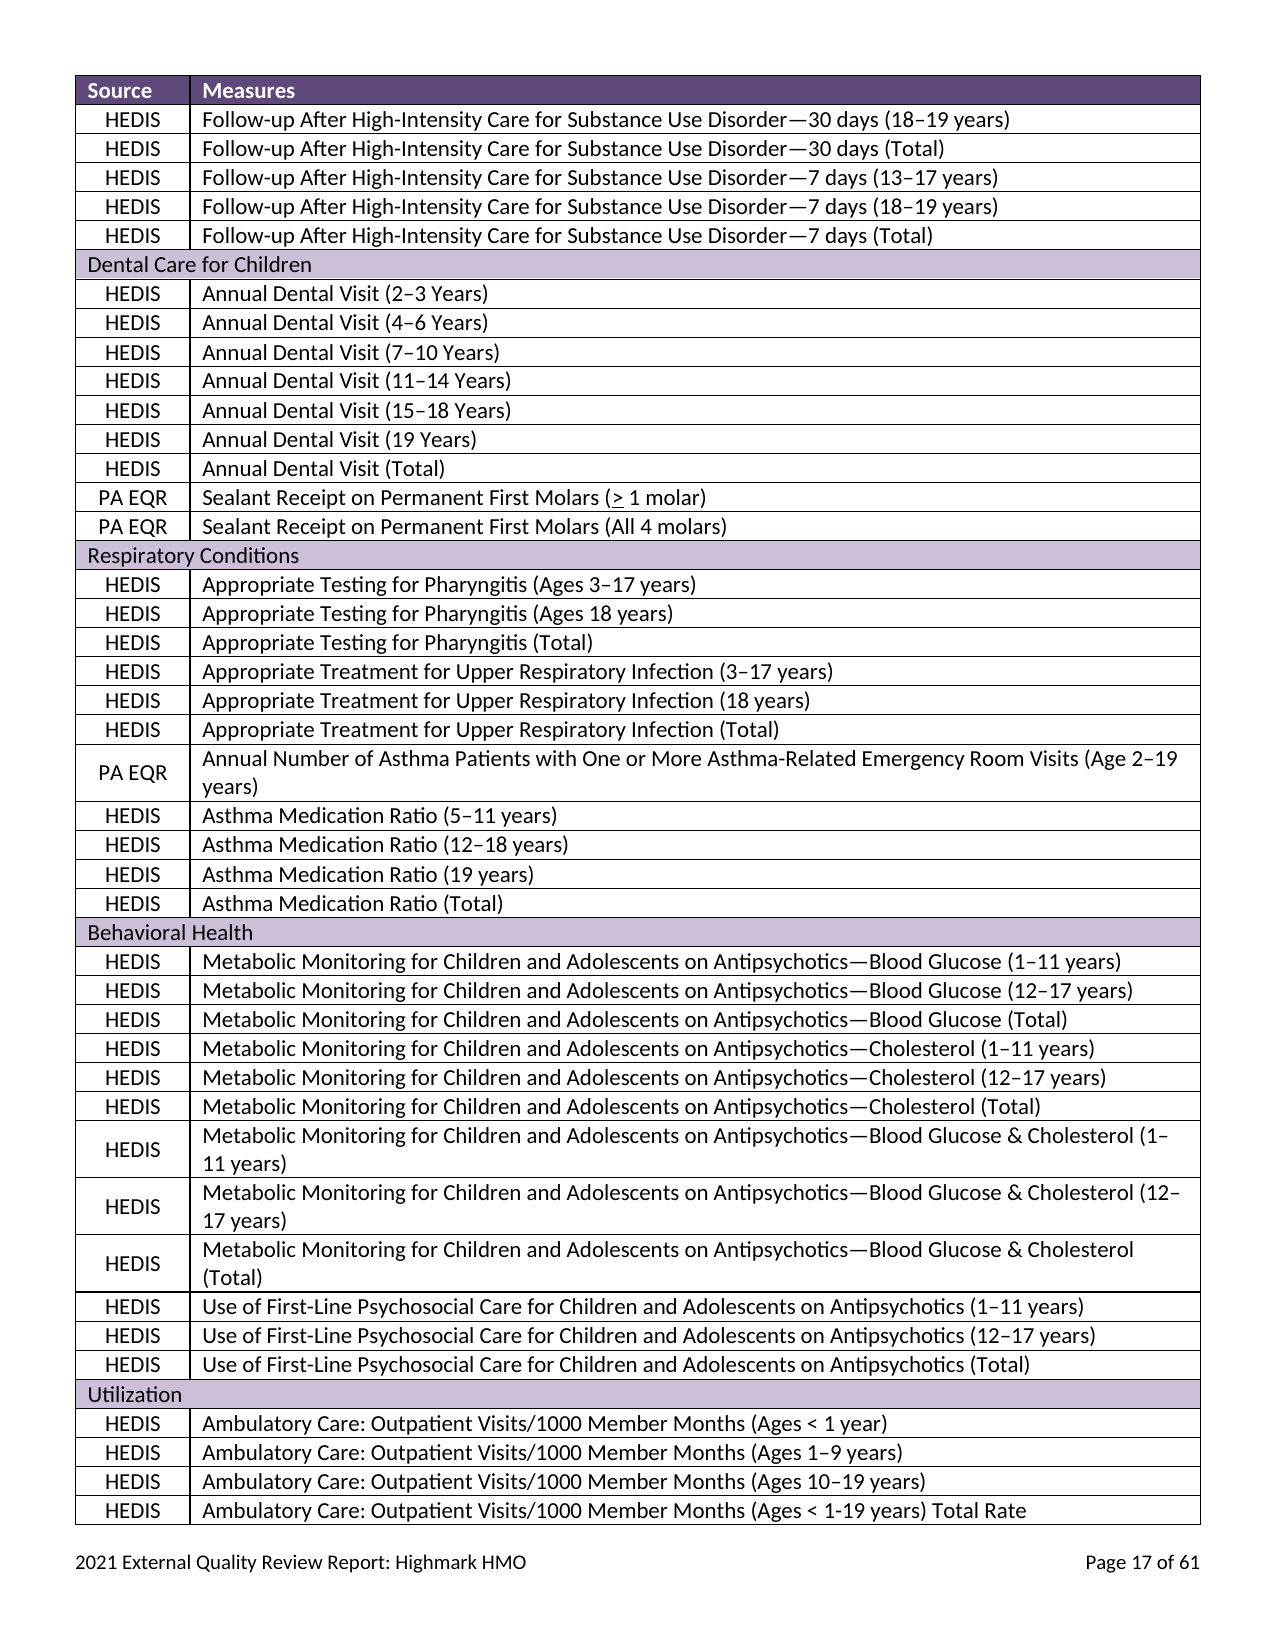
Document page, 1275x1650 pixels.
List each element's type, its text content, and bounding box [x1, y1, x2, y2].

table_cell HEDIS [76, 1063, 189, 1091]
table_cell HEDIS [76, 1235, 189, 1291]
table_cell Ambulatory Care: Outpatient Visits/1000 Member Months (Ages < 1 year) [191, 1409, 1200, 1437]
table_cell Metabolic Monitoring for Children and Adolescents on Antipsychotics—Cholesterol (Total) [191, 1092, 1200, 1120]
table_cell Asthma Medication Ratio (19 years) [191, 860, 1200, 888]
table_cell Dental Care for Children [76, 250, 1200, 278]
table_cell Utilization [76, 1380, 1200, 1408]
table_cell HEDIS [76, 1322, 189, 1349]
table_cell Appropriate Treatment for Upper Respiratory Infection (Total) [191, 715, 1200, 743]
table_cell Annual Dental Visit (4–6 Years) [191, 309, 1200, 337]
table_cell HEDIS [76, 454, 189, 482]
table_cell Annual Dental Visit (11–14 Years) [191, 367, 1200, 395]
table_cell Follow-up After High-Intensity Care for Substance Use Disorder—7 days (Total) [191, 221, 1200, 249]
table_cell Sealant Receipt on Permanent First Molars (All 4 molars) [191, 512, 1200, 540]
table_cell HEDIS [76, 1496, 189, 1524]
table_cell Appropriate Testing for Pharyngitis (Ages 3–17 years) [191, 570, 1200, 598]
table_cell Respiratory Conditions [76, 541, 1200, 569]
table_cell Metabolic Monitoring for Children and Adolescents on Antipsychotics—Blood Glucose & Cholesterol (12–17 years) [191, 1178, 1200, 1234]
table_cell Follow-up After High-Intensity Care for Substance Use Disorder—7 days (13–17 years) [191, 163, 1200, 191]
table_cell Annual Dental Visit (19 Years) [191, 425, 1200, 453]
table_cell PA EQR [76, 512, 189, 540]
table_cell HEDIS [76, 1178, 189, 1234]
table_cell HEDIS [76, 657, 189, 685]
table_cell Annual Number of Asthma Patients with One or More Asthma-Related Emergency Room Visits (Age 2–19 years) [191, 745, 1200, 801]
table_cell Ambulatory Care: Outpatient Visits/1000 Member Months (Ages 10–19 years) [191, 1467, 1200, 1495]
table_cell HEDIS [76, 1409, 189, 1437]
table_cell HEDIS [76, 425, 189, 453]
table_cell PA EQR [76, 483, 189, 511]
table_cell HEDIS [76, 1467, 189, 1495]
table_cell HEDIS [76, 686, 189, 714]
table_cell Sealant Receipt on Permanent First Molars (> 1 molar) [191, 483, 1200, 511]
table_header Source [76, 76, 189, 104]
table_cell HEDIS [76, 628, 189, 656]
table_cell HEDIS [76, 599, 189, 627]
table_header Measures [191, 76, 1200, 104]
table_cell PA EQR [76, 745, 189, 801]
table_cell HEDIS [76, 976, 189, 1004]
table_cell HEDIS [76, 367, 189, 395]
table_cell Annual Dental Visit (7–10 Years) [191, 338, 1200, 366]
table_cell HEDIS [76, 163, 189, 191]
table_cell Use of First-Line Psychosocial Care for Children and Adolescents on Antipsychotics (1–11 years) [191, 1293, 1200, 1321]
table_cell Metabolic Monitoring for Children and Adolescents on Antipsychotics—Blood Glucose (1–11 years) [191, 947, 1200, 975]
table_cell HEDIS [76, 309, 189, 337]
table_cell Metabolic Monitoring for Children and Adolescents on Antipsychotics—Blood Glucose & Cholesterol (1–11 years) [191, 1121, 1200, 1177]
table_cell Ambulatory Care: Outpatient Visits/1000 Member Months (Ages < 1-19 years) Total Rate [191, 1496, 1200, 1524]
table_cell Annual Dental Visit (2–3 Years) [191, 280, 1200, 307]
table_cell HEDIS [76, 192, 189, 220]
table_cell HEDIS [76, 1438, 189, 1466]
table_cell Metabolic Monitoring for Children and Adolescents on Antipsychotics—Blood Glucose (12–17 years) [191, 976, 1200, 1004]
table_cell HEDIS [76, 1293, 189, 1321]
table_cell Follow-up After High-Intensity Care for Substance Use Disorder—7 days (18–19 years) [191, 192, 1200, 220]
table_cell Appropriate Testing for Pharyngitis (Total) [191, 628, 1200, 656]
table_cell Metabolic Monitoring for Children and Adolescents on Antipsychotics—Blood Glucose & Cholesterol (Total) [191, 1235, 1200, 1291]
table_cell Metabolic Monitoring for Children and Adolescents on Antipsychotics—Blood Glucose (Total) [191, 1005, 1200, 1033]
table_cell HEDIS [76, 802, 189, 829]
table_cell HEDIS [76, 1092, 189, 1120]
table_cell HEDIS [76, 134, 189, 162]
table_cell Appropriate Treatment for Upper Respiratory Infection (3–17 years) [191, 657, 1200, 685]
table_cell Asthma Medication Ratio (12–18 years) [191, 831, 1200, 859]
table_cell Asthma Medication Ratio (5–11 years) [191, 802, 1200, 829]
table_cell Metabolic Monitoring for Children and Adolescents on Antipsychotics—Cholesterol (12–17 years) [191, 1063, 1200, 1091]
table_cell HEDIS [76, 396, 189, 424]
table_cell HEDIS [76, 1005, 189, 1033]
table_cell Appropriate Testing for Pharyngitis (Ages 18 years) [191, 599, 1200, 627]
table_cell HEDIS [76, 889, 189, 917]
table_cell HEDIS [76, 221, 189, 249]
table_cell Asthma Medication Ratio (Total) [191, 889, 1200, 917]
table_cell HEDIS [76, 860, 189, 888]
table_cell HEDIS [76, 338, 189, 366]
table_cell HEDIS [76, 570, 189, 598]
table_cell HEDIS [76, 280, 189, 307]
table_cell Behavioral Health [76, 918, 1200, 946]
table_cell HEDIS [76, 947, 189, 975]
table_cell HEDIS [76, 715, 189, 743]
table_cell Appropriate Treatment for Upper Respiratory Infection (18 years) [191, 686, 1200, 714]
table_cell HEDIS [76, 831, 189, 859]
table_cell HEDIS [76, 1034, 189, 1062]
table_cell Use of First-Line Psychosocial Care for Children and Adolescents on Antipsychotics (Total) [191, 1351, 1200, 1379]
table_cell Follow-up After High-Intensity Care for Substance Use Disorder—30 days (Total) [191, 134, 1200, 162]
table_cell HEDIS [76, 105, 189, 133]
table_cell Annual Dental Visit (15–18 Years) [191, 396, 1200, 424]
table_cell HEDIS [76, 1121, 189, 1177]
table_cell Ambulatory Care: Outpatient Visits/1000 Member Months (Ages 1–9 years) [191, 1438, 1200, 1466]
table_cell Metabolic Monitoring for Children and Adolescents on Antipsychotics—Cholesterol (1–11 years) [191, 1034, 1200, 1062]
table_cell HEDIS [76, 1351, 189, 1379]
table_cell Follow-up After High-Intensity Care for Substance Use Disorder—30 days (18–19 years) [191, 105, 1200, 133]
table_cell Use of First-Line Psychosocial Care for Children and Adolescents on Antipsychotics (12–17 years) [191, 1322, 1200, 1349]
table_cell Annual Dental Visit (Total) [191, 454, 1200, 482]
